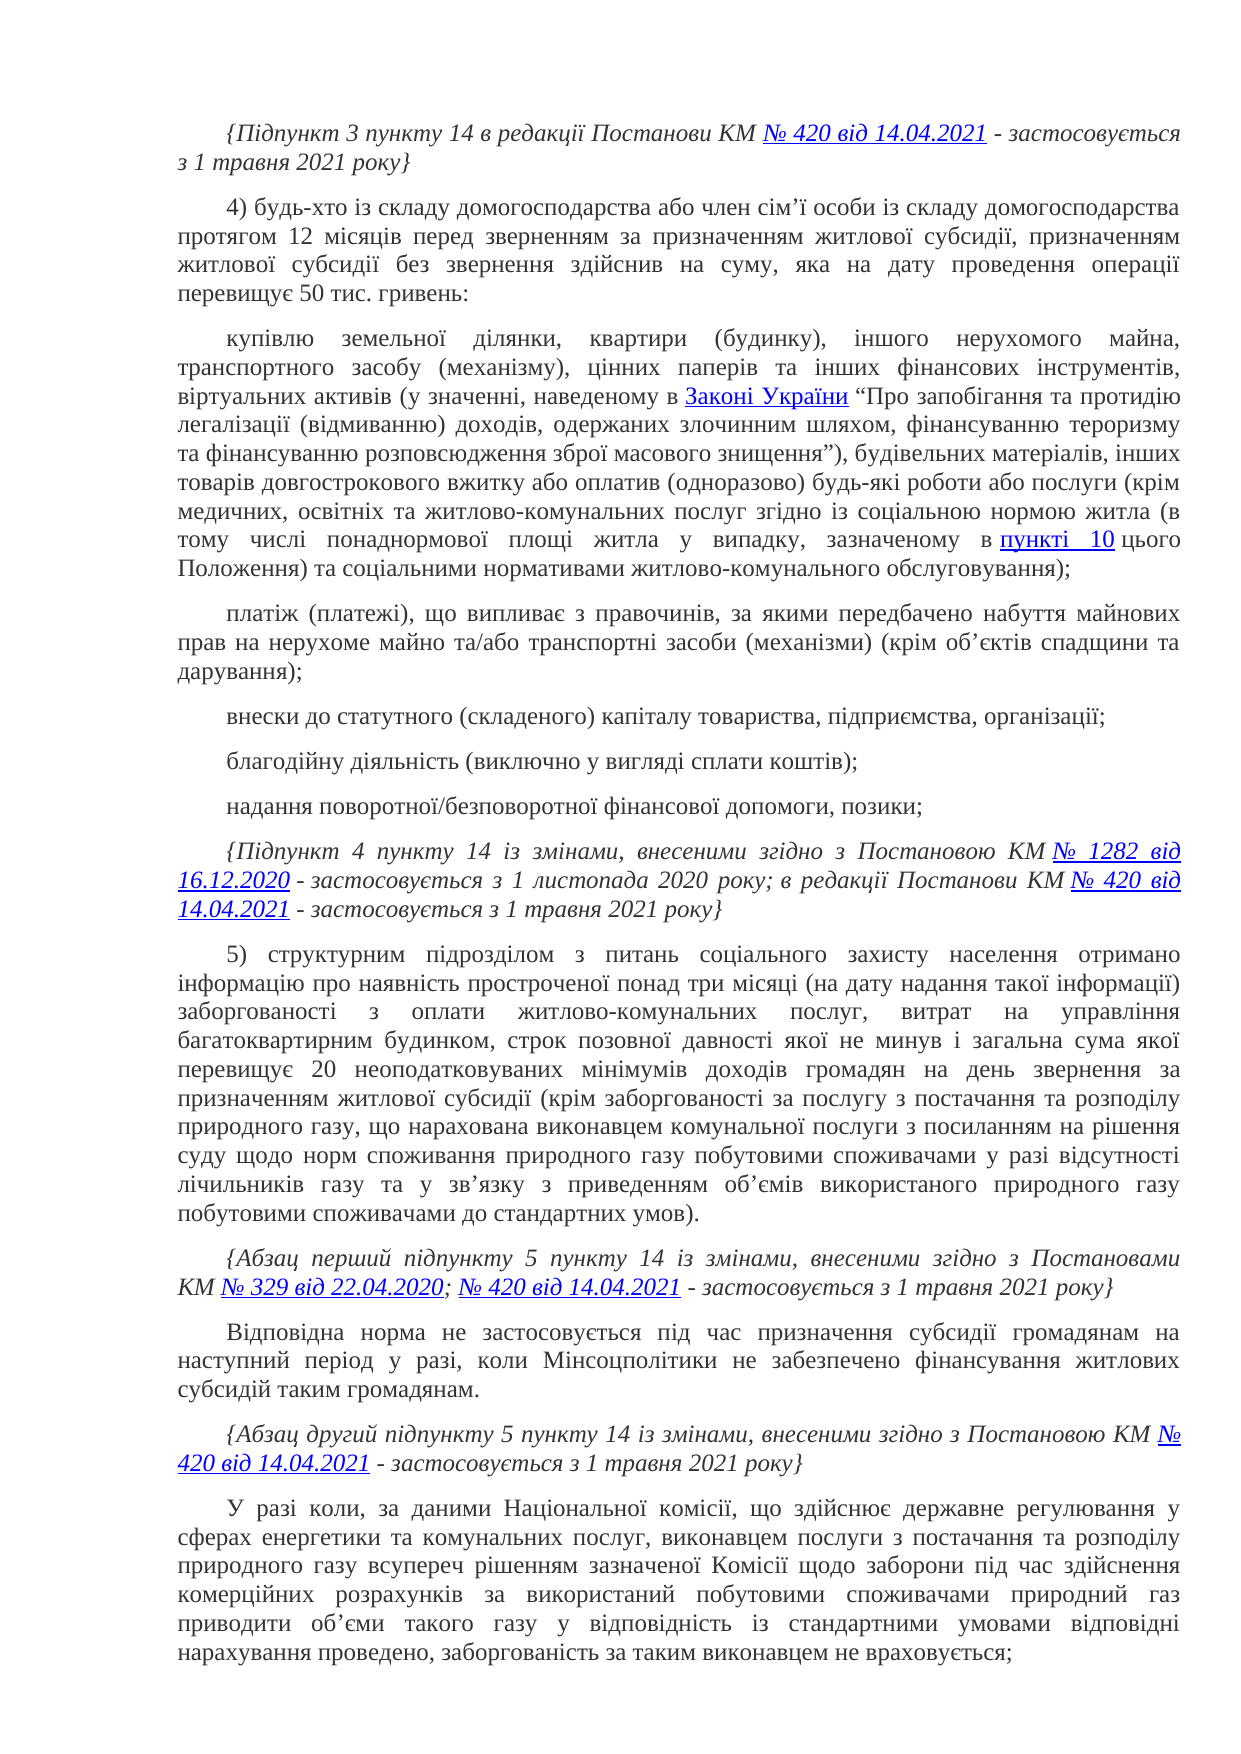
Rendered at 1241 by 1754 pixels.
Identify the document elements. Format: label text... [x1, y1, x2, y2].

text платіж (платежі), що випливає з правочинів, за якими передбачено набуття майнових прав на нерухоме майно та/або транспортні засоби (механізми) (крім об’єктів спадщини та дарування); [177, 598, 1181, 685]
text купівлю земельної ділянки, квартири (будинку), іншого нерухомого майна, транспортного засобу (механізму), цінних паперів та інших фінансових інструментів, віртуальних активів (у значенні, наведеному в Законі України “Про запобігання та протидію легалізації (відмиванню) доходів, одержаних злочинним шляхом, фінансуванню тероризму та фінансуванню розповсюдження зброї масового знищення”), будівельних матеріалів, інших товарів довгострокового вжитку або оплатив (одноразово) будь-які роботи або послуги (крім медичних, освітніх та житлово-комунальних послуг згідно із соціальною нормою житла (в тому числі понаднормової площі житла у випадку, зазначеному в пункті 10 цього Положення) та соціальними нормативами житлово-комунального обслуговування); [177, 323, 1181, 582]
text {Підпункт 4 пункту 14 із змінами, внесеними згідно з Постановою КМ № 1282 від 16.12.2020 - застосовується з 1 листопада 2020 року; в редакції Постанови КМ № 420 від 14.04.2021 - застосовується з 1 травня 2021 року} [177, 836, 1181, 923]
text надання поворотної/безповоротної фінансової допомоги, позики; [177, 791, 1181, 820]
text {Абзац другий підпункту 5 пункту 14 із змінами, внесеними згідно з Постановою КМ № 420 від 14.04.2021 - застосовується з 1 травня 2021 року} [177, 1419, 1181, 1477]
text 5) структурним підрозділом з питань соціального захисту населення отримано інформацію про наявність простроченої понад три місяці (на дату надання такої інформації) заборгованості з оплати житлово-комунальних послуг, витрат на управління багатоквартирним будинком, строк позовної давності якої не минув і загальна сума якої перевищує 20 неоподатковуваних мінімумів доходів громадян на день звернення за призначенням житлової субсидії (крім заборгованості за послугу з постачання та розподілу природного газу, що нарахована виконавцем комунальної послуги з посиланням на рішення суду щодо норм споживання природного газу побутовими споживачами у разі відсутності лічильників газу та у зв’язку з приведенням об’ємів використаного природного газу побутовими споживачами до стандартних умов). [177, 939, 1181, 1226]
text {Підпункт 3 пункту 14 в редакції Постанови КМ № 420 від 14.04.2021 - застосовується з 1 травня 2021 року} [177, 118, 1181, 176]
text {Абзац перший підпункту 5 пункту 14 із змінами, внесеними згідно з Постановами КМ № 329 від 22.04.2020; № 420 від 14.04.2021 - застосовується з 1 травня 2021 року} [177, 1243, 1181, 1300]
text Відповідна норма не застосовується під час призначення субсидії громадянам на наступний період у разі, коли Мінсоцполітики не забезпечено фінансування житлових субсидій таким громадянам. [177, 1317, 1181, 1403]
text 4) будь-хто із складу домогосподарства або член сім’ї особи із складу домогосподарства протягом 12 місяців перед зверненням за призначенням житлової субсидії, призначенням житлової субсидії без звернення здійснив на суму, яка на дату проведення операції перевищує 50 тис. гривень: [177, 192, 1181, 307]
text внески до статутного (складеного) капіталу товариства, підприємства, організації; [177, 701, 1181, 730]
text благодійну діяльність (виключно у вигляді сплати коштів); [177, 746, 1181, 775]
text У разі коли, за даними Національної комісії, що здійснює державне регулювання у сферах енергетики та комунальних послуг, виконавцем послуги з постачання та розподілу природного газу всупереч рішенням зазначеної Комісії щодо заборони під час здійснення комерційних розрахунків за використаний побутовими споживачами природний газ приводити об’єми такого газу у відповідність із стандартними умовами відповідні нарахування проведено, заборгованість за таким виконавцем не враховується; [177, 1493, 1181, 1666]
